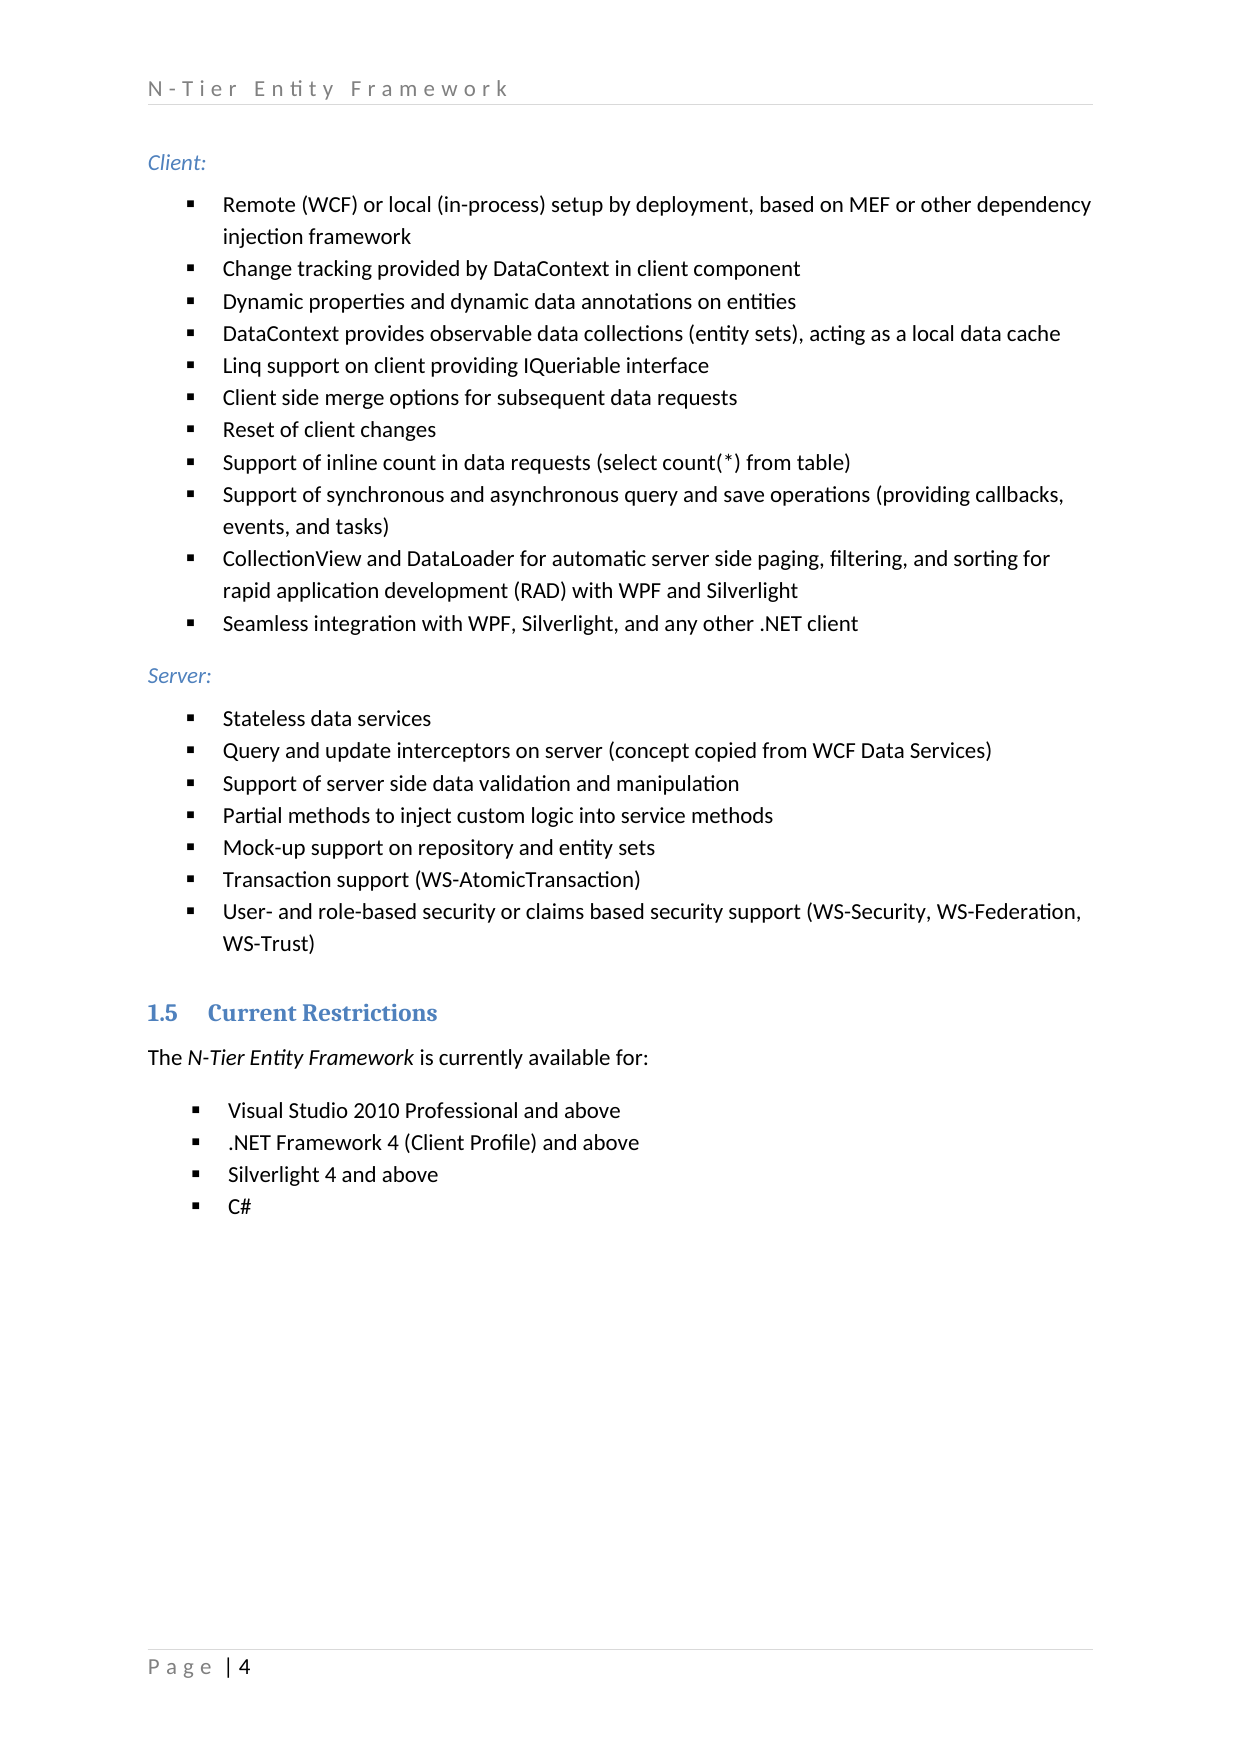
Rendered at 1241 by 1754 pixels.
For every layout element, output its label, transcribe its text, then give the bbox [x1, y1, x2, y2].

list C# [190, 1192, 1093, 1220]
subtitle Server: [148, 662, 1093, 690]
text The N-Tier Entity Framework is currently available for: [148, 1043, 1093, 1071]
subtitle Client: [148, 148, 1093, 176]
list Support of server side data validation and manipulation [185, 769, 1093, 797]
list Transaction support (WS-AtomicTransaction) [185, 865, 1093, 893]
list .NET Framework 4 (Client Profile) and above [190, 1128, 1093, 1156]
list Support of synchronous and asynchronous query and save operations (providing callbacks, events, and tasks) [185, 480, 1093, 540]
list Dynamic properties and dynamic data annotations on entities [185, 287, 1093, 315]
list Visual Studio 2010 Professional and above [190, 1096, 1093, 1124]
list Client side merge options for subsequent data requests [185, 383, 1093, 411]
list Linq support on client providing IQueriable interface [185, 351, 1093, 379]
list Stateless data services [185, 704, 1093, 732]
subtitle Current Restrictions [148, 999, 1093, 1028]
list Reset of client changes [185, 416, 1093, 443]
list Support of inline count in data requests (select count(*) from table) [185, 448, 1093, 476]
list Silverlight 4 and above [190, 1160, 1093, 1188]
list Query and update interceptors on server (concept copied from WCF Data Services) [185, 736, 1093, 764]
list Seamless integration with WPF, Silverlight, and any other .NET client [185, 609, 1093, 637]
list CollectionView and DataLoader for automatic server side paging, filtering, and sorting for rapid application development (RAD) with WPF and Silverlight [185, 544, 1093, 604]
list DataContext provides observable data collections (entity sets), acting as a local data cache [185, 319, 1093, 347]
list Remote (WCF) or local (in-process) setup by deployment, based on MEF or other dependency injection framework [185, 190, 1093, 250]
list Change tracking provided by DataContext in client component [185, 254, 1093, 283]
list Mock-up support on repository and entity sets [185, 833, 1093, 861]
list Partial methods to inject custom logic into service methods [185, 801, 1093, 829]
list User- and role-based security or claims based security support (WS-Security, WS-Federation, WS-Trust) [185, 897, 1093, 958]
